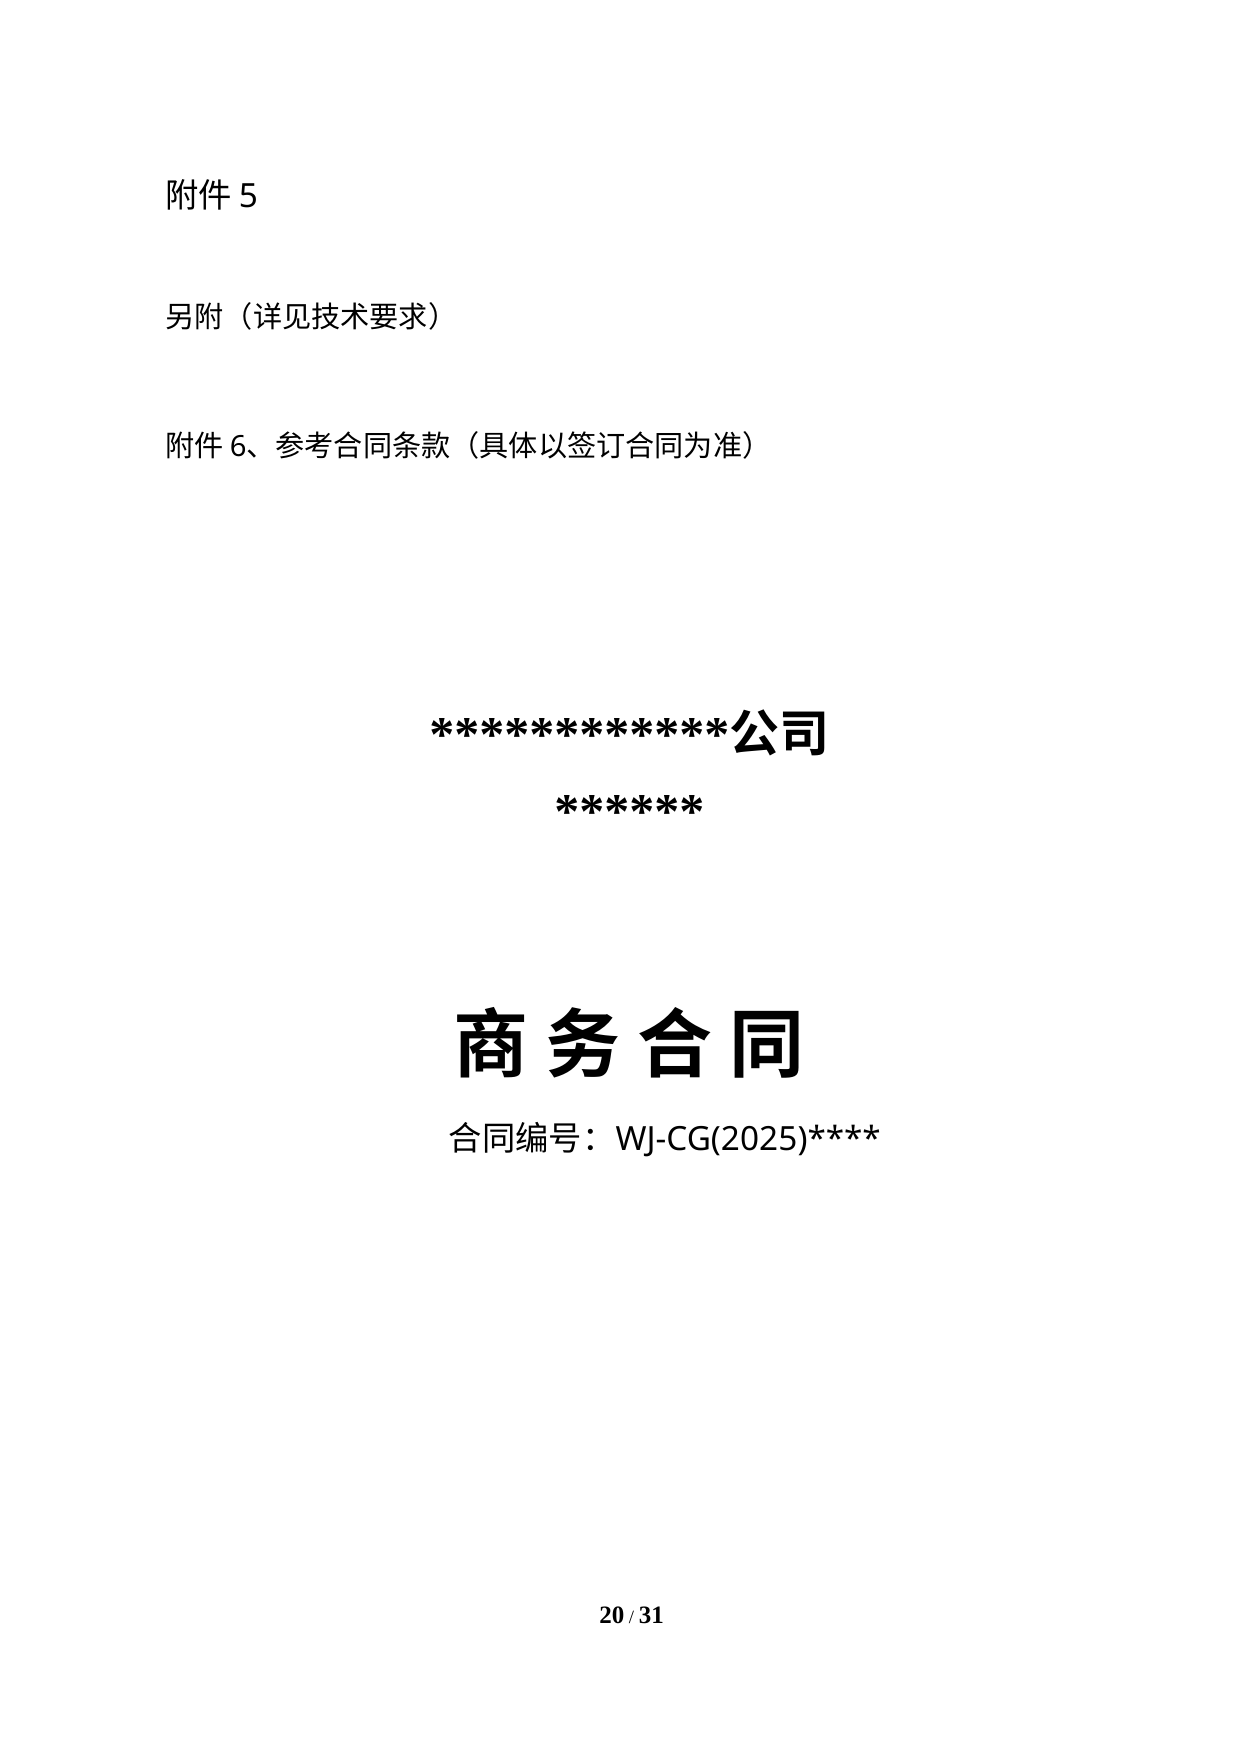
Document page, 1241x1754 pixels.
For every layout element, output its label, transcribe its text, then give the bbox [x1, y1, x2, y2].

text 商 务 合 同 [165, 973, 1093, 1103]
text ****** [165, 778, 1093, 843]
text 附件5 [165, 160, 1093, 225]
text 另附（详见技术要求） [165, 282, 1093, 347]
text 合同编号：WJ-CG(2025)**** [165, 1103, 1093, 1168]
text 附件6、参考合同条款（具体以签订合同为准） [165, 412, 1093, 477]
text ************公司 [165, 681, 1093, 778]
